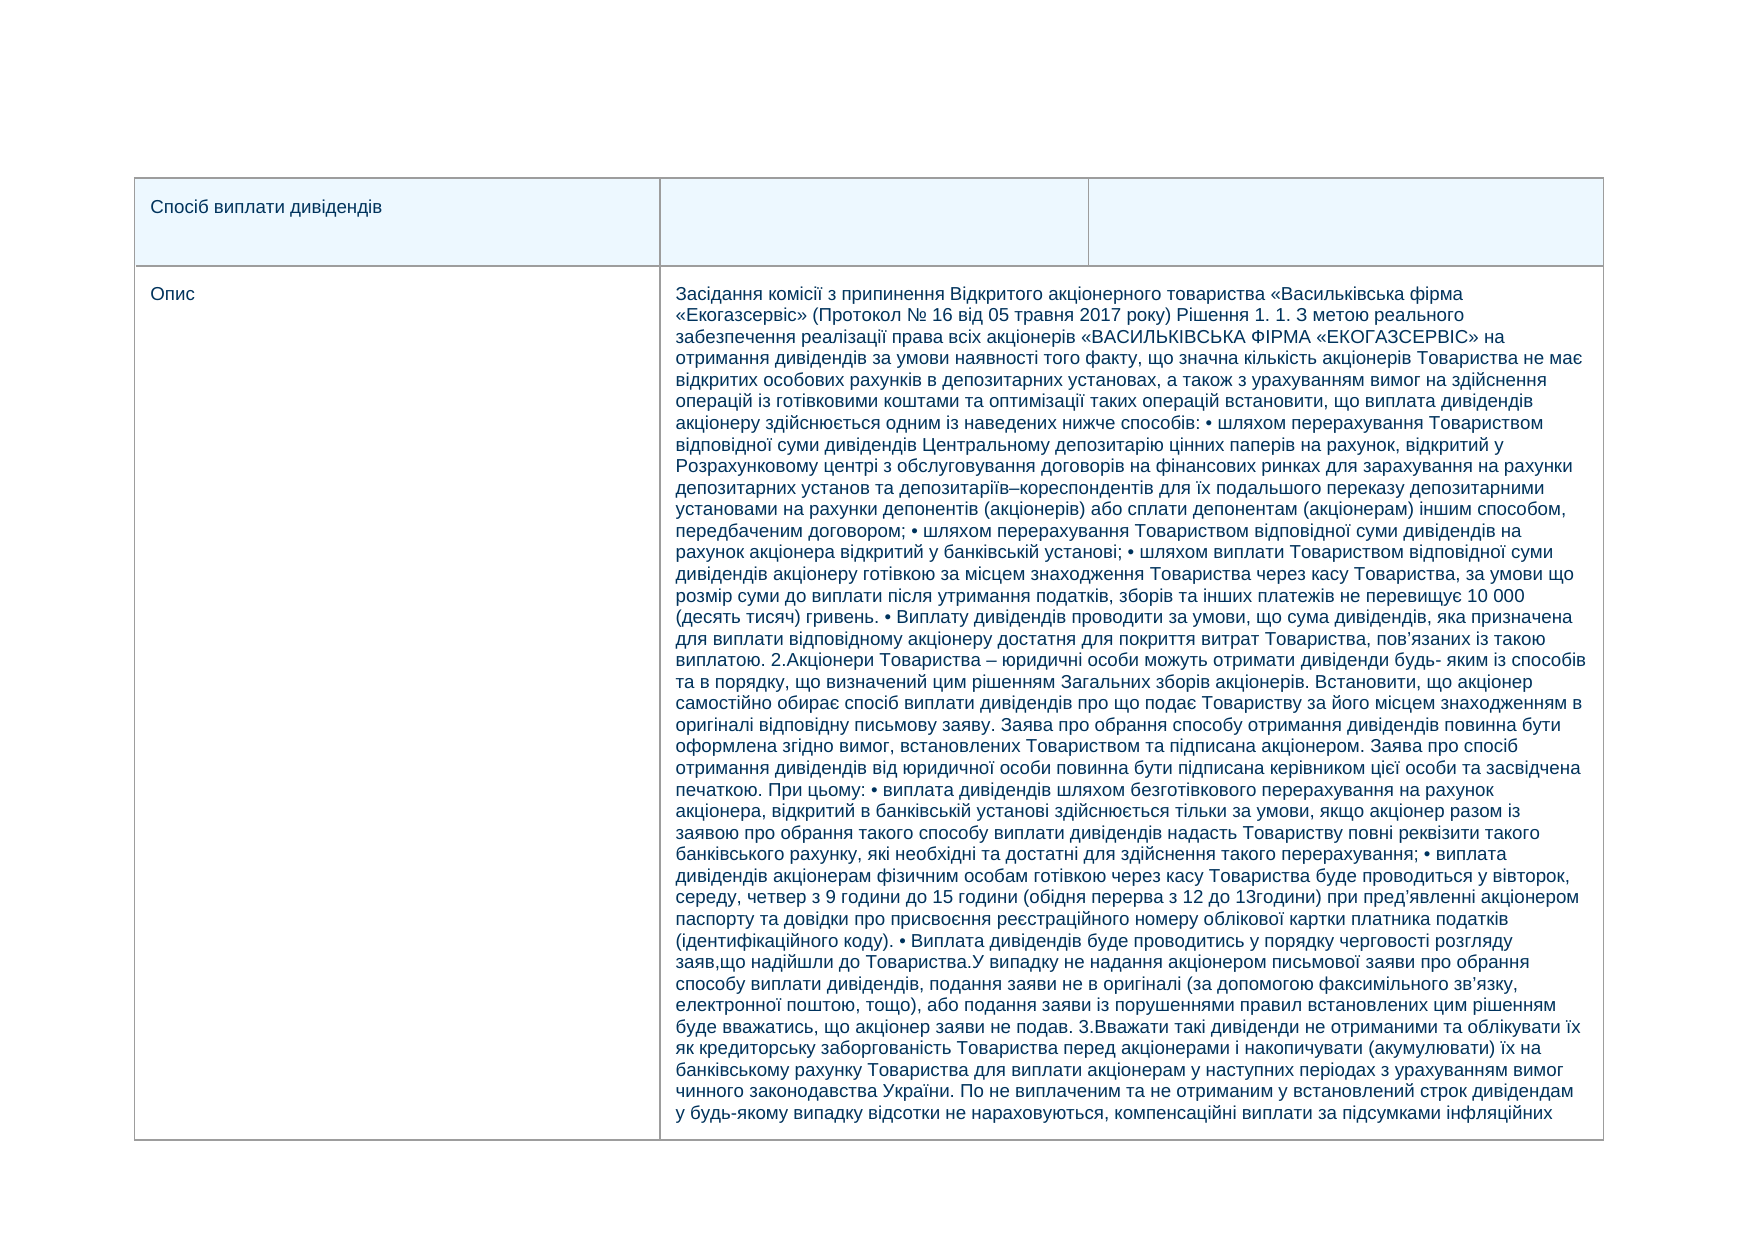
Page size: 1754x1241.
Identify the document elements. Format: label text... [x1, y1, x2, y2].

table_cell [661, 179, 1088, 265]
table_cell [1089, 179, 1603, 265]
table_cell Спосіб виплати дивідендів [135, 179, 659, 265]
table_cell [661, 267, 1603, 1139]
table_cell Опис [135, 266, 659, 1139]
